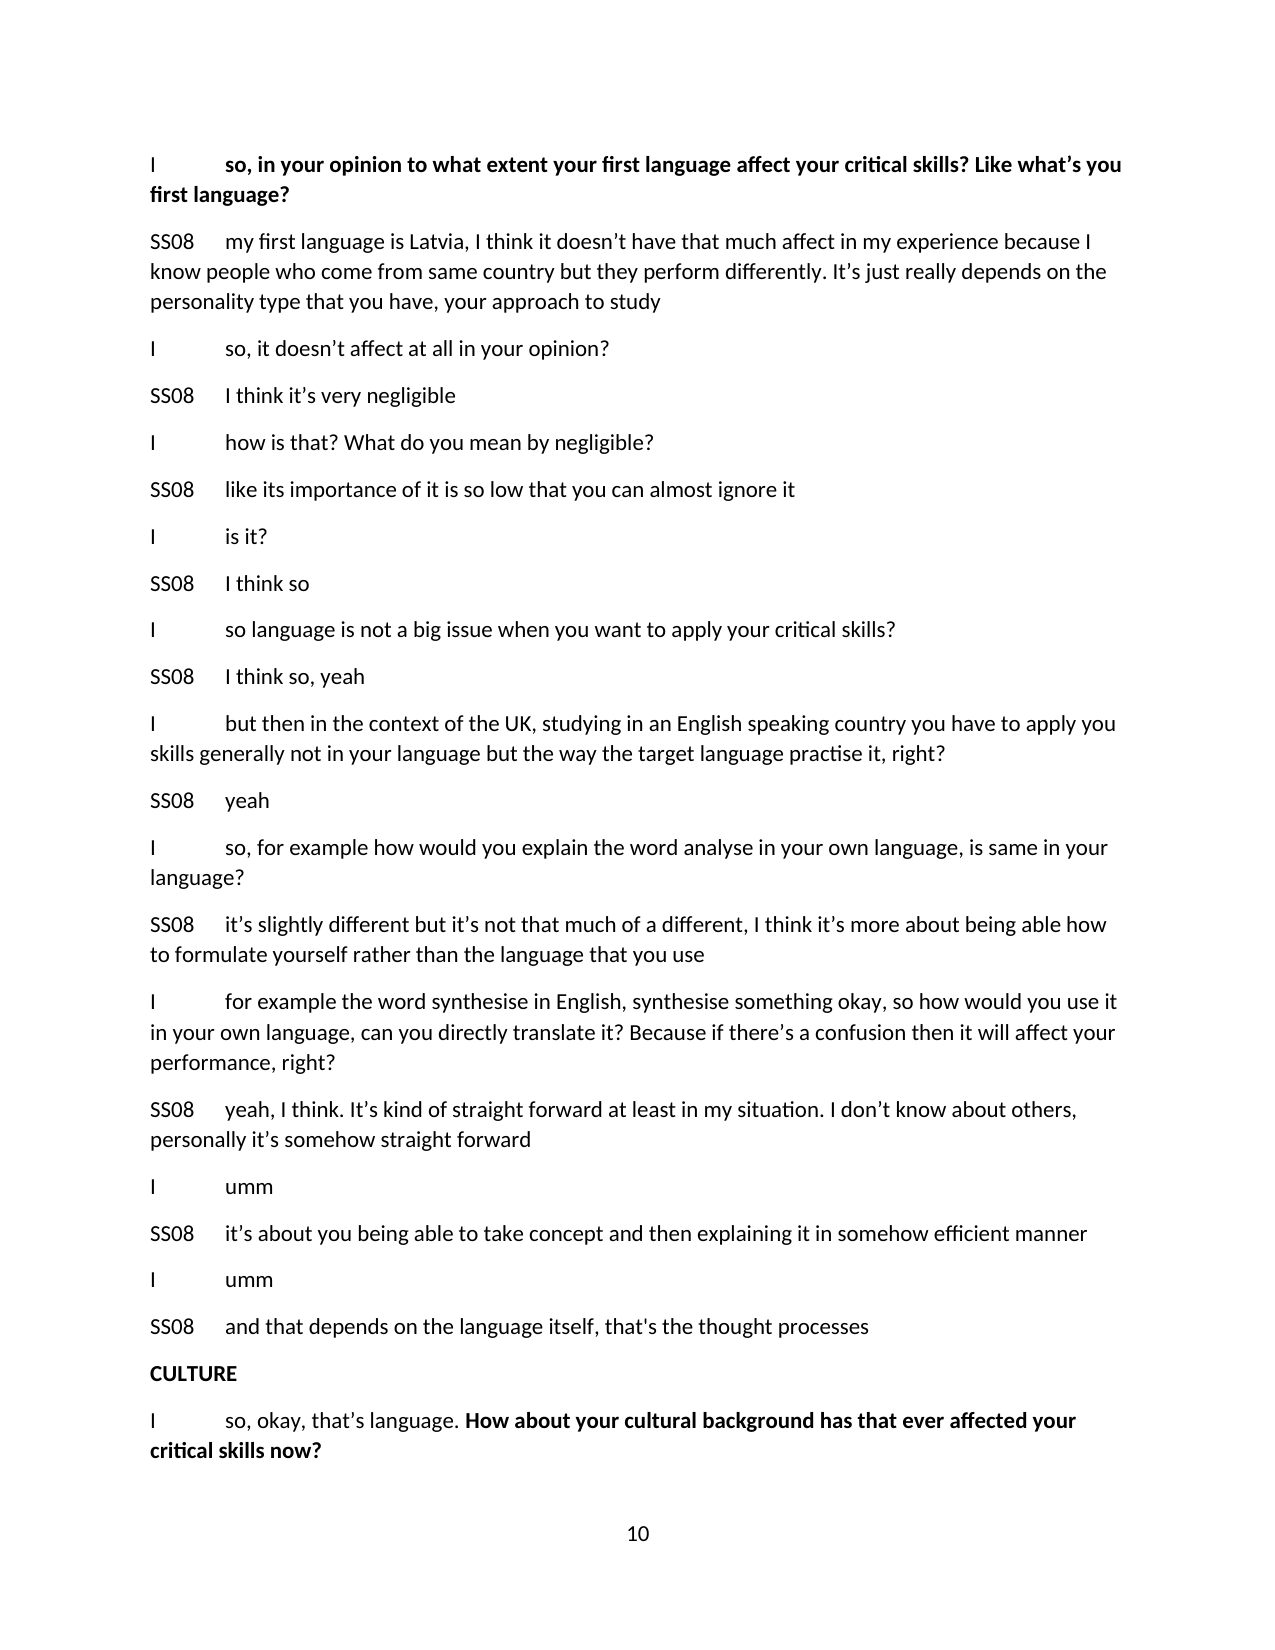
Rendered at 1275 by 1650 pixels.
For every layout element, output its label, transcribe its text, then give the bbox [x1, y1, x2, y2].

text I so, it doesn’t affect at all in your opinion? [150, 334, 1125, 362]
text I so, in your opinion to what extent your first language affect your critical skills? Like what’s you first language? [150, 150, 1125, 208]
text I so, for example how would you explain the word analyse in your own language, is same in your language? [150, 833, 1125, 892]
text I for example the word synthesise in English, synthesise something okay, so how would you use it in your own language, can you directly translate it? Because if there’s a confusion then it will affect your performance, right? [150, 987, 1125, 1076]
text SS08 I think it’s very negligible [150, 381, 1125, 409]
text SS08 my first language is Latvia, I think it doesn’t have that much affect in my experience because I know people who come from same country but they perform differently. It’s just really depends on the personality type that you have, your approach to study [150, 227, 1125, 316]
text SS08 I think so, yeah [150, 662, 1125, 691]
text SS08 and that depends on the language itself, that's the thought processes [150, 1312, 1125, 1341]
text CULTURE [150, 1359, 1125, 1387]
text I so language is not a big issue when you want to apply your critical skills? [150, 616, 1125, 644]
text SS08 it’s slightly different but it’s not that much of a different, I think it’s more about being able how to formulate yourself rather than the language that you use [150, 910, 1125, 969]
text I umm [150, 1266, 1125, 1294]
text SS08 it’s about you being able to take concept and then explaining it in somehow efficient manner [150, 1219, 1125, 1247]
text I how is that? What do you mean by negligible? [150, 428, 1125, 456]
text SS08 yeah, I think. It’s kind of straight forward at least in my situation. I don’t know about others, personally it’s somehow straight forward [150, 1095, 1125, 1153]
text I so, okay, that’s language. How about your cultural background has that ever affected your critical skills now? [150, 1406, 1125, 1464]
text I but then in the context of the UK, studying in an English speaking country you have to apply you skills generally not in your language but the way the target language practise it, right? [150, 709, 1125, 768]
text SS08 yeah [150, 786, 1125, 814]
text SS08 I think so [150, 569, 1125, 597]
text I umm [150, 1172, 1125, 1200]
text I is it? [150, 522, 1125, 550]
text SS08 like its importance of it is so low that you can almost ignore it [150, 475, 1125, 503]
